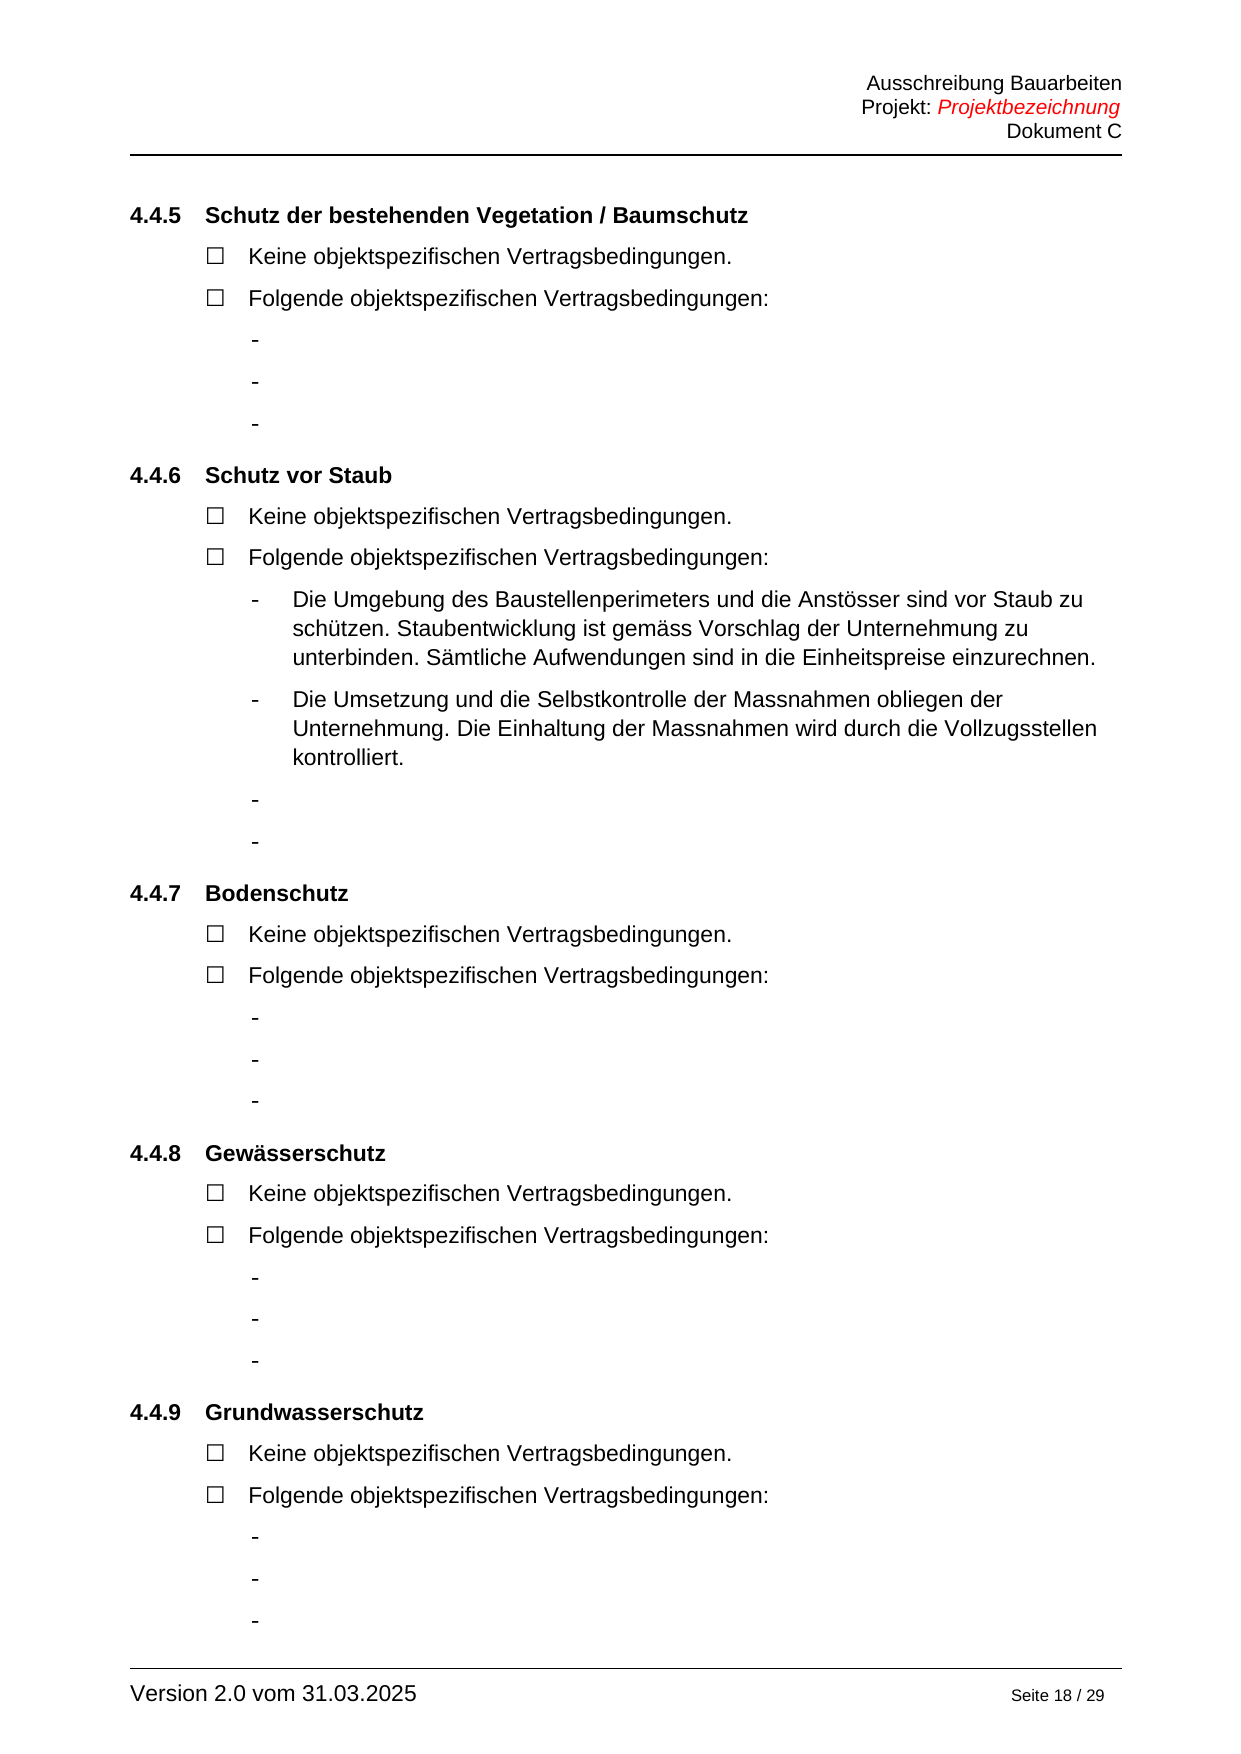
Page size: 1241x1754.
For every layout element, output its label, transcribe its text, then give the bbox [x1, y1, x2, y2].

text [205, 1480, 1122, 1509]
subtitle Schutz vor Staub [130, 462, 1122, 488]
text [205, 241, 1122, 270]
text Keine objektspezifischen Vertragsbedingungen. [205, 919, 1122, 948]
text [205, 1220, 1122, 1249]
text Folgende objektspezifischen Vertragsbedingungen: [205, 542, 1122, 572]
subtitle Grundwasserschutz [130, 1399, 1122, 1426]
text Folgende objektspezifischen Vertragsbedingungen: [205, 960, 1122, 989]
subtitle Schutz der bestehenden Vegetation / Baumschutz [130, 202, 1122, 228]
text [205, 1438, 1122, 1467]
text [205, 283, 1122, 312]
subtitle Bodenschutz [130, 880, 1122, 906]
list Die Umgebung des Baustellenperimeters und die Anstösser sind vor Staub zu schützen. Staubentwicklung ist gemäss Vorschlag der Unternehmung zu unterbinden. Sämtliche Aufwendungen sind in die Einheitspreise einzurechnen. [248, 584, 1122, 672]
text Keine objektspezifischen Vertragsbedingungen. [205, 501, 1122, 530]
subtitle Gewässerschutz [130, 1139, 1122, 1166]
text Keine objektspezifischen Vertragsbedingungen. [205, 1178, 1122, 1208]
list Die Umsetzung und die Selbstkontrolle der Massnahmen obliegen der Unternehmung. Die Einhaltung der Massnahmen wird durch die Vollzugsstellen kontrolliert. [248, 684, 1122, 772]
